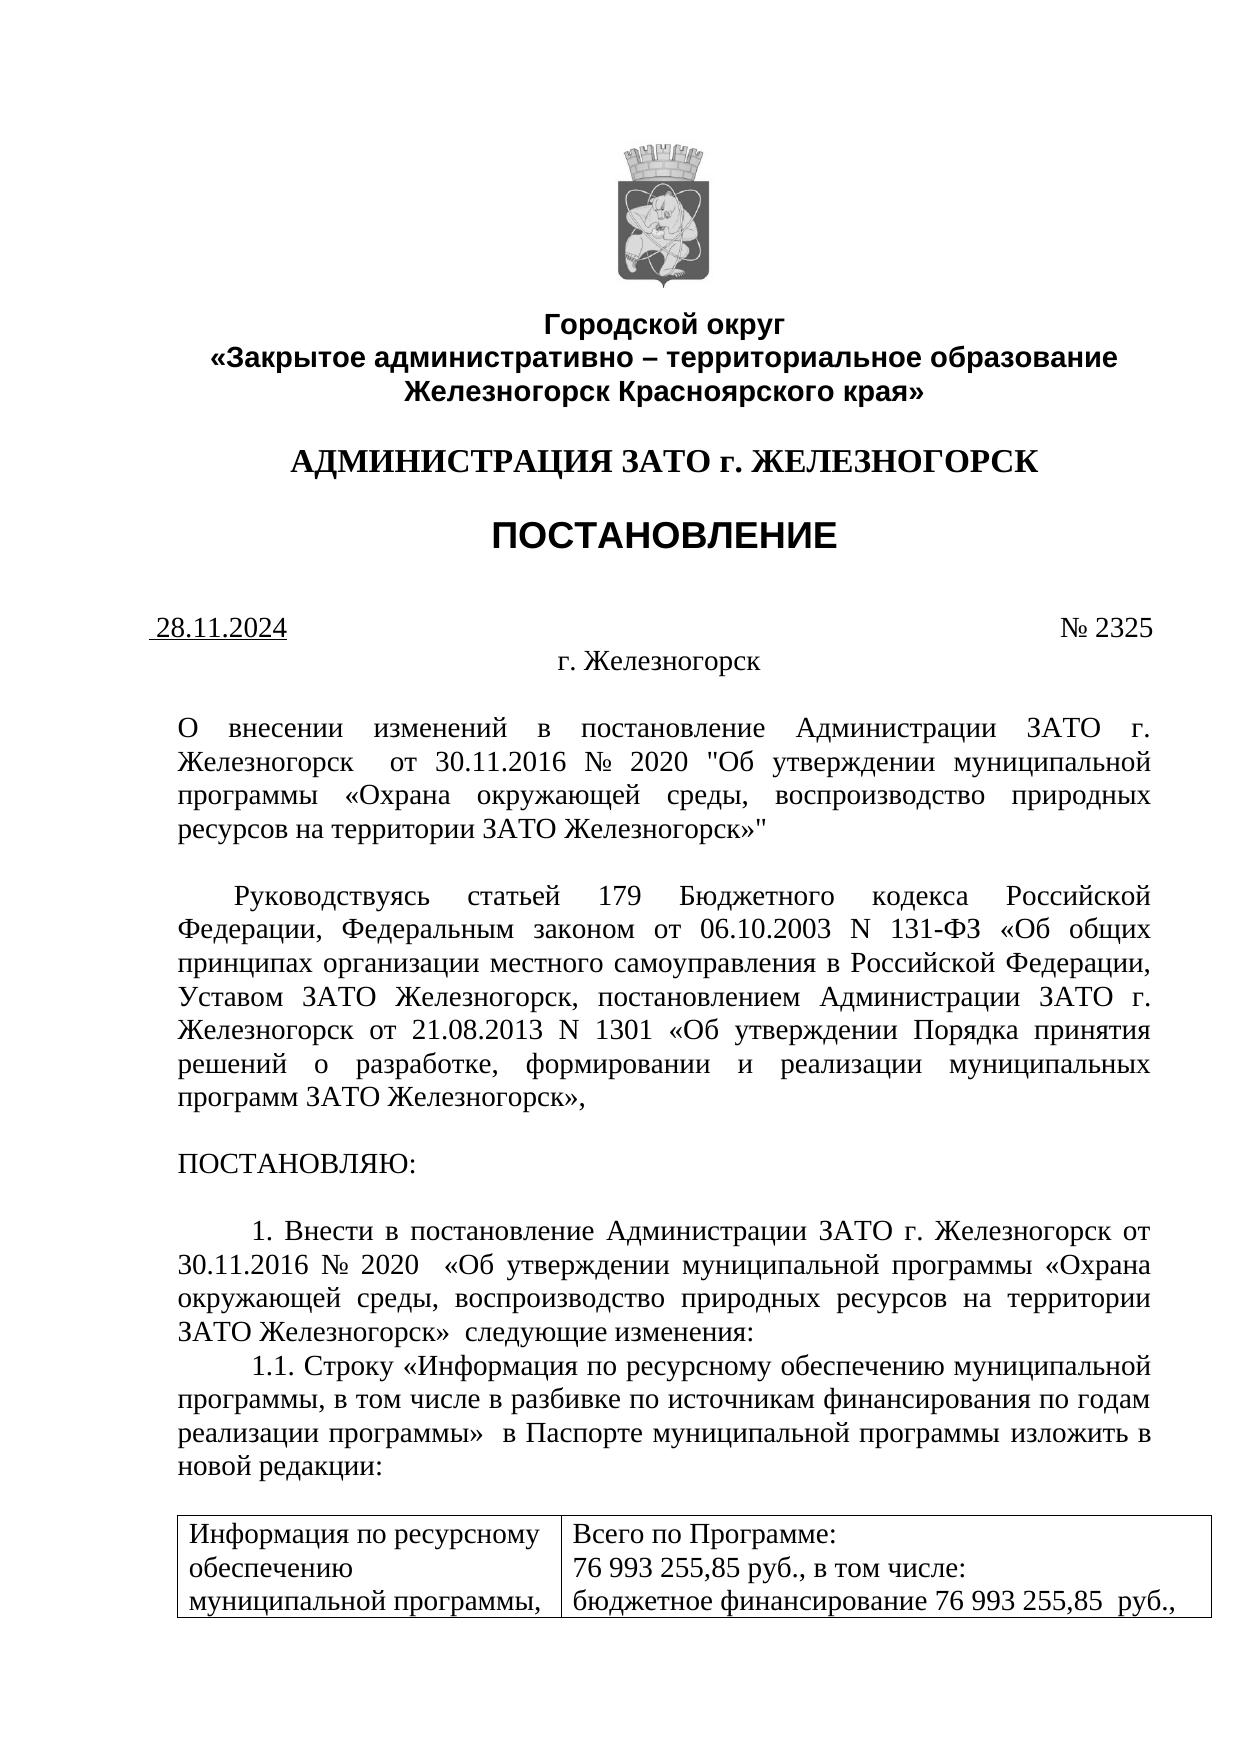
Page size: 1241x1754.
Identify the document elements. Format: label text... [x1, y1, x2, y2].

text ПОСТАНОВЛЕНИЕ [177, 513, 1152, 556]
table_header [562, 1516, 1211, 1617]
text «Закрытое административно – территориальное образование Железногорск Красноярского края» [177, 340, 1152, 407]
text г. Железногорск [148, 643, 1169, 677]
text Руководствуясь статьей 179 Бюджетного кодекса Российской Федерации, Федеральным законом от 06.10.2003 N 131-ФЗ «Об общих принципах организации местного самоуправления в Российской Федерации, Уставом ЗАТО Железногорск, постановлением Администрации ЗАТО г. Железногорск от 21.08.2013 N 1301 «Об утверждении Порядка принятия решений о разработке, формировании и реализации муниципальных программ ЗАТО Железногорск», [177, 878, 1152, 1113]
text Городской округ [177, 307, 1152, 340]
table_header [178, 1516, 561, 1617]
title 1. Внести в постановление Администрации ЗАТО г. Железногорск от 30.11.2016 № 2020 «Об утверждении муниципальной программы «Охрана окружающей среды, воспроизводство природных ресурсов на территории ЗАТО Железногорск» следующие изменения: [177, 1213, 1152, 1348]
title ПОСТАНОВЛЯЮ: [177, 1146, 1152, 1180]
subtitle АДМИНИСТРАЦИЯ ЗАТО г. ЖЕЛЕЗНОГОРСК [177, 441, 1152, 479]
title 1.1. Строку «Информация по ресурсному обеспечению муниципальной программы, в том числе в разбивке по источникам финансирования по годам реализации программы» в Паспорте муниципальной программы изложить в новой редакции: [177, 1348, 1152, 1482]
text 28.11.2024 № 2325 [148, 610, 1169, 643]
text О внесении изменений в постановление Администрации ЗАТО г. Железногорск от 30.11.2016 № 2020 "Об утверждении муниципальной программы «Охрана окружающей среды, воспроизводство природных ресурсов на территории ЗАТО Железногорск»" [177, 710, 1152, 844]
